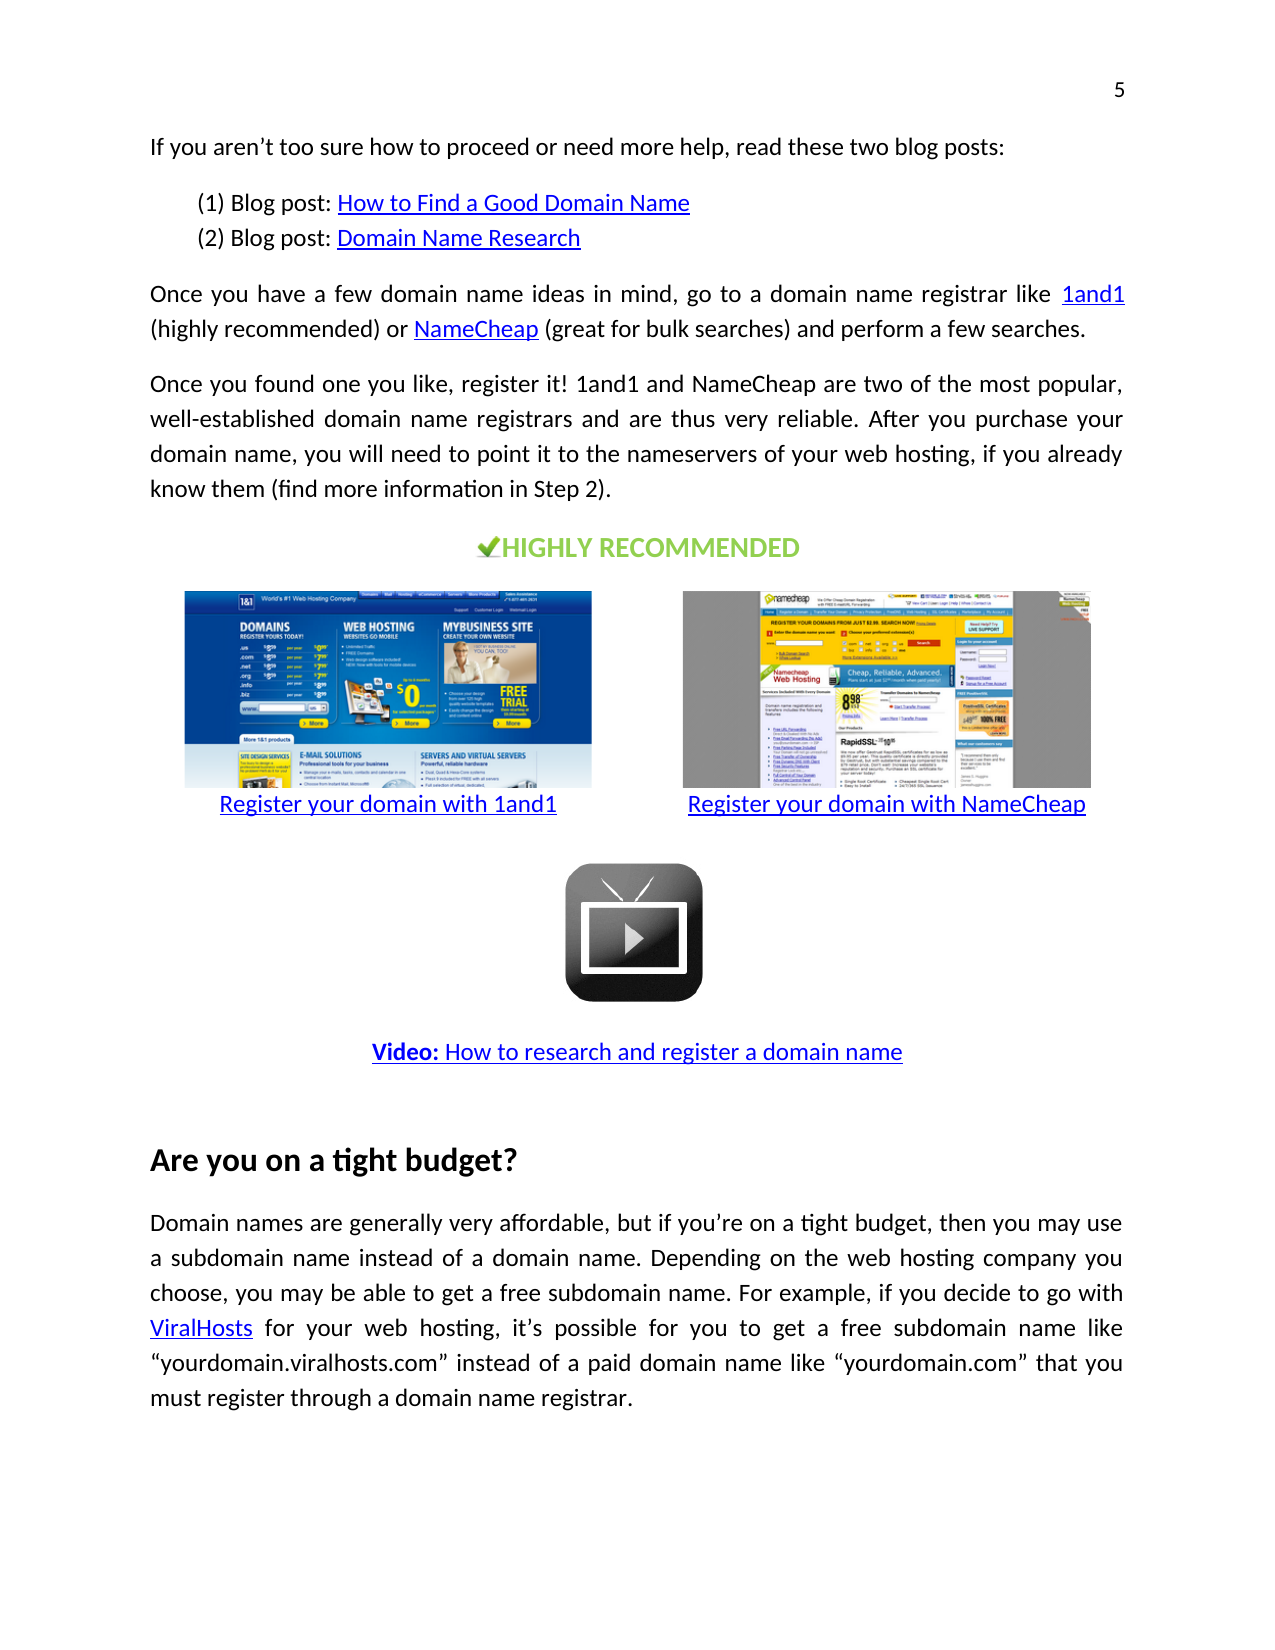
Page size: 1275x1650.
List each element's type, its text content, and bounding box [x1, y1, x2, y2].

text Domain names are generally very affordable, but if you’re on a tight budget, then you may use a subdomain name instead of a domain name. Depending on the web hosting company you choose, you may be able to get a free subdomain name. For example, if you decide to go with ViralHosts for your web hosting, it’s possible for you to get a free subdomain name like “yourdomain.viralhosts.com” instead of a paid domain name like “yourdomain.com” that you must register through a domain name registrar. [150, 1207, 1125, 1412]
text If you aren’t too sure how to proceed or need more help, read these two blog posts: [150, 131, 1125, 162]
picture [184, 591, 592, 788]
list Blog post: How to Find a Good Domain Name (2) Blog post: Domain Name Research [197, 187, 1125, 252]
table_header Register your domain with NameCheap [638, 591, 1136, 849]
text Are you on a tight budget? [150, 1092, 1125, 1180]
text HIGHLY RECOMMENDED [150, 529, 1125, 565]
text Video: How to research and register a domain name [150, 1036, 1125, 1067]
text Once you found one you like, register it! 1and1 and NameCheap are two of the most popular, well-established domain name registrars and are thus very reliable. After you purchase your domain name, you will need to point it to the nameservers of your web hosting, if you already know them (find more information in Step 2). [150, 368, 1125, 504]
picture [475, 536, 502, 558]
picture [682, 591, 1091, 788]
table_header Register your domain with 1and1 [139, 591, 637, 849]
text Once you have a few domain name ideas in mind, go to a domain name registrar like 1and1 (highly recommended) or NameCheap (great for bulk searches) and perform a few searches. [150, 278, 1125, 343]
picture [555, 849, 720, 1012]
